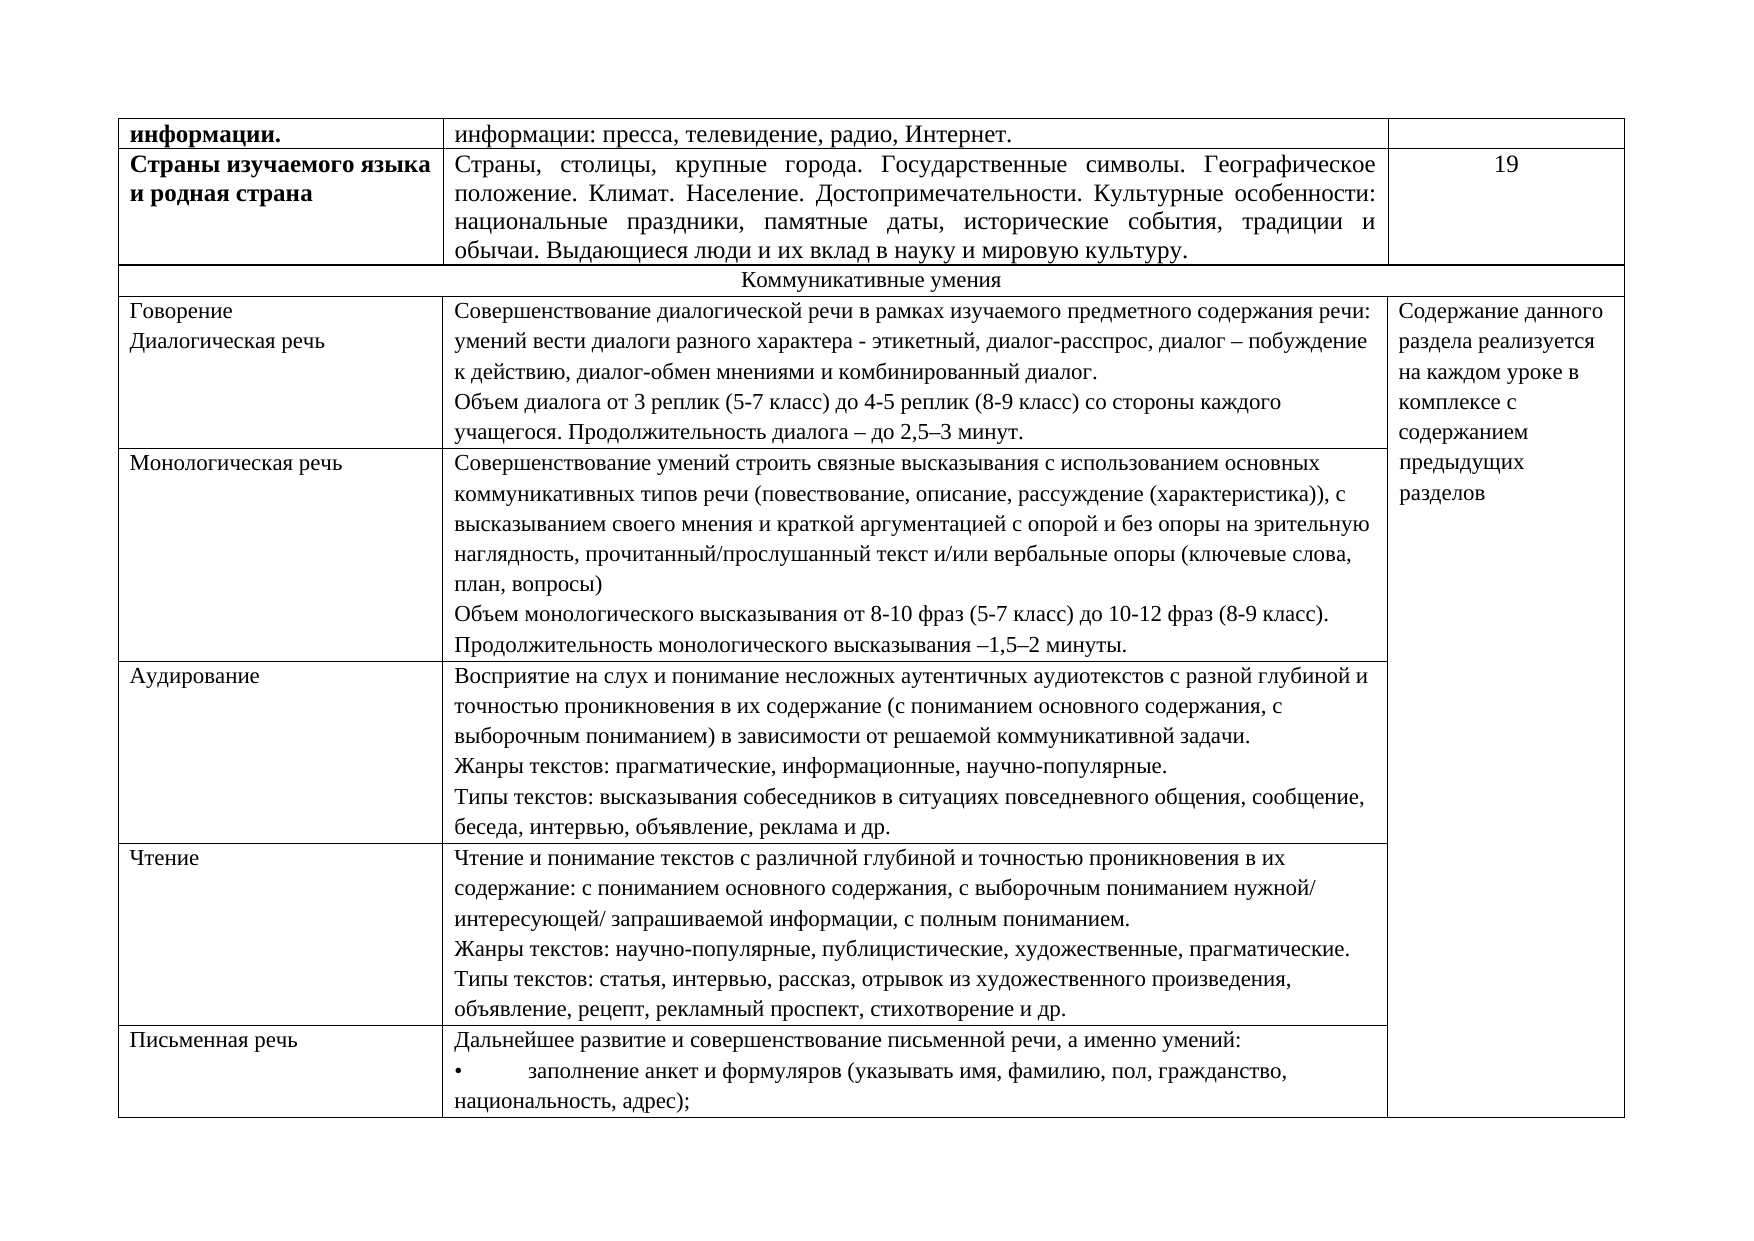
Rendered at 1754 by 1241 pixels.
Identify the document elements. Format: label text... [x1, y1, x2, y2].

table_cell 6 [1389, 119, 1624, 148]
table_cell Восприятие на слух и понимание несложных аутентичных аудиотекстов с разной глубиной и точностью проникновения в их содержание (с пониманием основного содержания, с выборочным пониманием) в зависимости от решаемой коммуникативной задачи. Жанры текстов: прагматические, информационные, научно-популярные. Типы текстов: высказывания собеседников в ситуациях повседневного общения, сообщение, беседа, интервью, объявление, реклама и др. [443, 662, 1387, 843]
table_cell 19 [1389, 149, 1624, 264]
table_cell Чтение и понимание текстов с различной глубиной и точностью проникновения в их содержание: с пониманием основного содержания, с выборочным пониманием нужной/ интересующей/ запрашиваемой информации, с полным пониманием. Жанры текстов: научно-популярные, публицистические, художественные, прагматические. Типы текстов: статья, интервью, рассказ, отрывок из художественного произведения, объявление, рецепт, рекламный проспект, стихотворение и др. [443, 844, 1387, 1025]
table_cell Чтение [119, 844, 442, 1025]
table_cell Содержание данного раздела реализуется на каждом уроке в комплексе с содержанием предыдущих разделов [1388, 297, 1624, 1117]
table_cell Говорение Диалогическая речь [119, 297, 442, 448]
table_header Коммуникативные умения [119, 266, 1624, 296]
table_cell Монологическая речь [119, 449, 442, 661]
table_cell Страны, столицы, крупные города. Государственные символы. Географическое положение. Климат. Население. Достопримечательности. Культурные особенности: национальные праздники, памятные даты, исторические события, традиции и обычаи. Выдающиеся люди и их вклад в науку и мировую культуру. [444, 149, 1388, 264]
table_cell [443, 1026, 1387, 1117]
table_cell Аудирование [119, 662, 442, 843]
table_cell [119, 119, 443, 148]
table_cell Страны изучаемого языка и родная страна [119, 149, 443, 264]
table_cell Письменная речь [119, 1026, 442, 1117]
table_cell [444, 119, 1388, 148]
table_cell Совершенствование умений строить связные высказывания с использованием основных коммуникативных типов речи (повествование, описание, рассуждение (характеристика)), с высказыванием своего мнения и краткой аргументацией с опорой и без опоры на зрительную наглядность, прочитанный/прослушанный текст и/или вербальные опоры (ключевые слова, план, вопросы) Объем монологического высказывания от 8-10 фраз (5-7 класс) до 10-12 фраз (8-9 класс). Продолжительность монологического высказывания –1,5–2 минуты. [443, 449, 1387, 661]
table_cell Совершенствование диалогической речи в рамках изучаемого предметного содержания речи: умений вести диалоги разного характера - этикетный, диалог-расспрос, диалог – побуждение к действию, диалог-обмен мнениями и комбинированный диалог. Объем диалога от 3 реплик (5-7 класс) до 4-5 реплик (8-9 класс) со стороны каждого учащегося. Продолжительность диалога – до 2,5–3 минут. [443, 297, 1387, 448]
